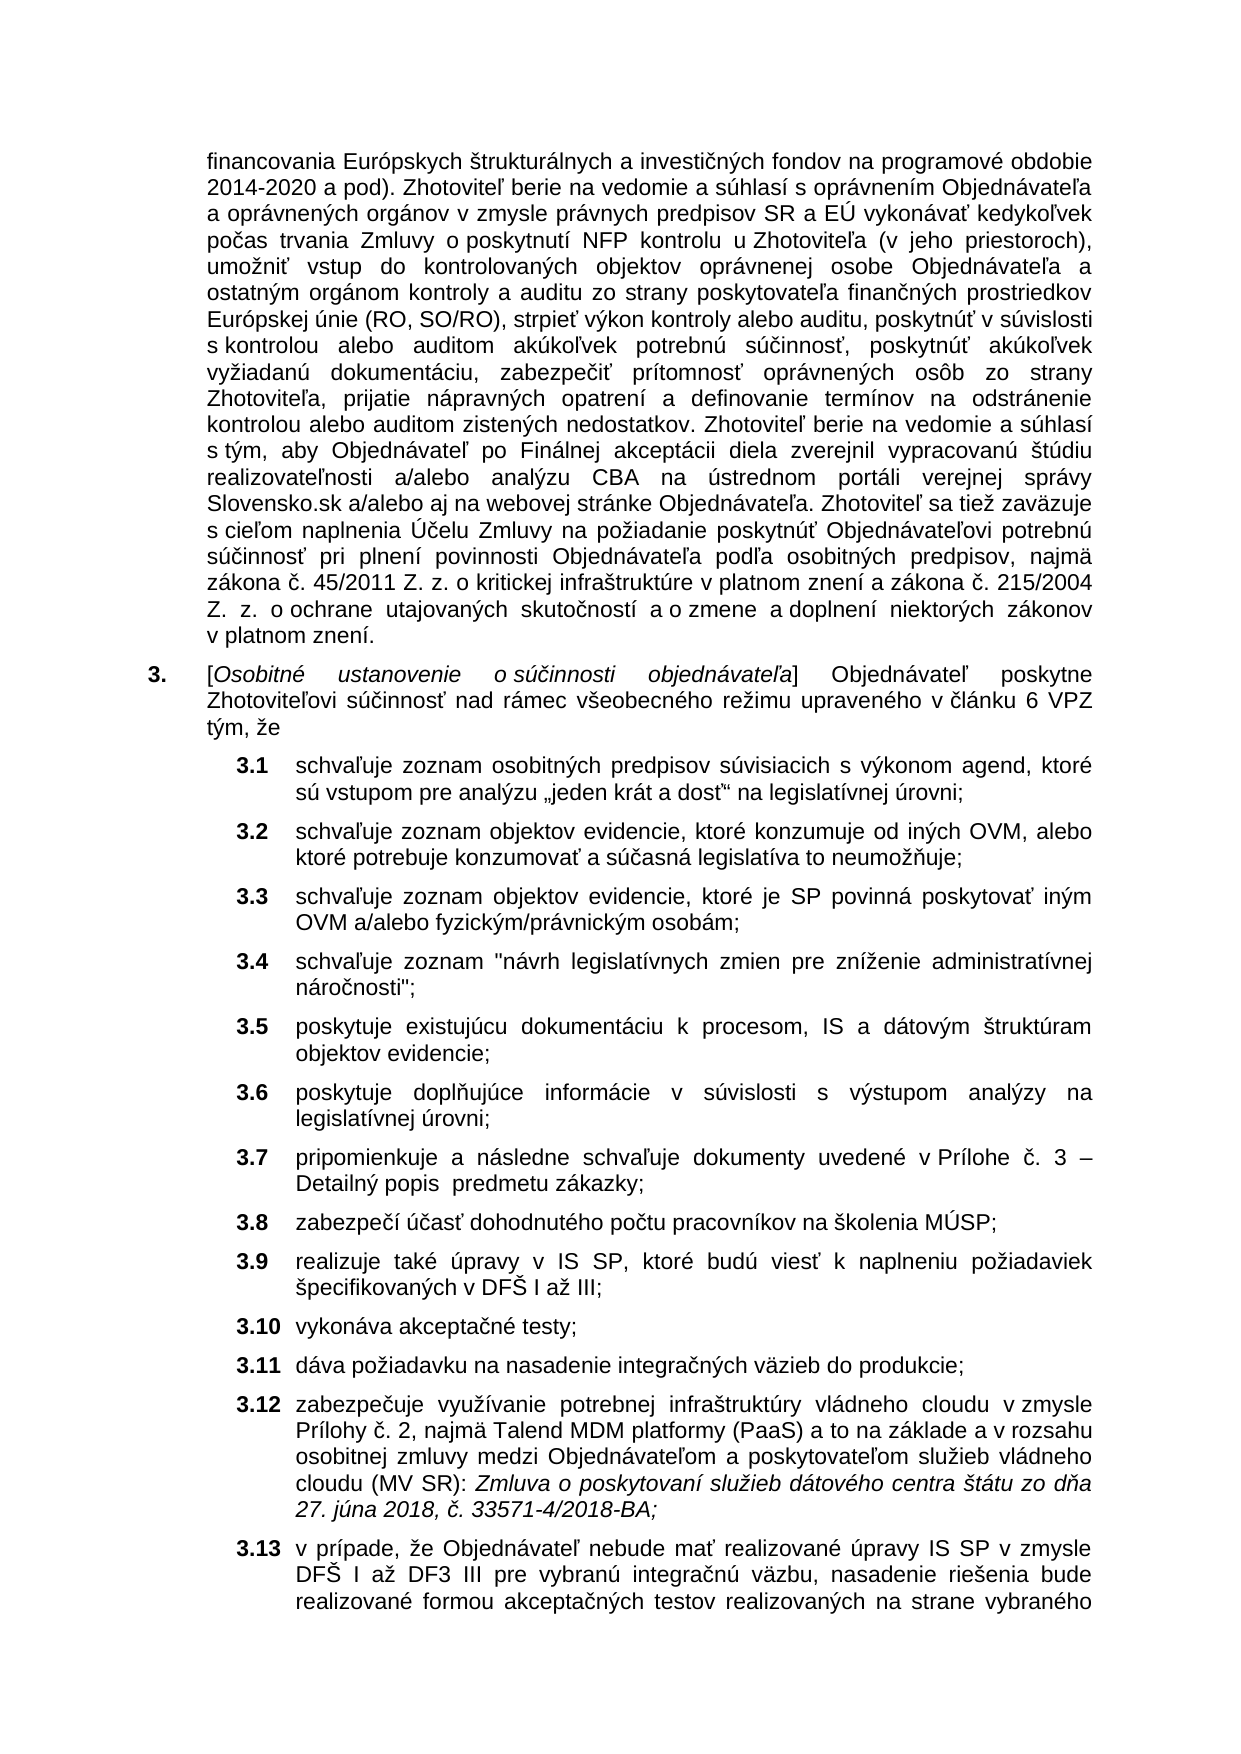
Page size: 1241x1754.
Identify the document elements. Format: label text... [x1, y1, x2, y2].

list poskytuje existujúcu dokumentáciu k procesom, IS a dátovým štruktúram objektov evidencie; [236, 1013, 1093, 1066]
list dáva požiadavku na nasadenie integračných väzieb do produkcie; [236, 1352, 1093, 1378]
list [236, 1535, 1093, 1614]
list schvaľuje zoznam "návrh legislatívnych zmien pre zníženie administratívnej náročnosti"; [236, 948, 1093, 1001]
list schvaľuje zoznam objektov evidencie, ktoré je SP povinná poskytovať iným OVM a/alebo fyzickým/právnickým osobám; [236, 883, 1093, 936]
list realizuje také úpravy v IS SP, ktoré budú viesť k naplneniu požiadaviek špecifikovaných v DFŠ I až III; [236, 1248, 1093, 1300]
list pripomienkuje a následne schvaľuje dokumenty uvedené v Prílohe č. 3 – Detailný popis predmetu zákazky; [236, 1144, 1093, 1196]
list schvaľuje zoznam osobitných predpisov súvisiacich s výkonom agend, ktoré sú vstupom pre analýzu „jeden krát a dosť“ na legislatívnej úrovni; [236, 752, 1093, 805]
list zabezpečí účasť dohodnutého počtu pracovníkov na školenia MÚSP; [236, 1209, 1093, 1235]
list zabezpečuje využívanie potrebnej infraštruktúry vládneho cloudu v zmysle Prílohy č. 2, najmä Talend MDM platformy (PaaS) a to na základe a v rozsahu osobitnej zmluvy medzi Objednávateľom a poskytovateľom služieb vládneho cloudu (MV SR): Zmluva o poskytovaní služieb dátového centra štátu zo dňa 27. júna 2018, č. 33571-4/2018-BA; [236, 1391, 1093, 1522]
list schvaľuje zoznam objektov evidencie, ktoré konzumuje od iných OVM, alebo ktoré potrebuje konzumovať a súčasná legislatíva to neumožňuje; [236, 818, 1093, 870]
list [148, 148, 1093, 648]
list poskytuje doplňujúce informácie v súvislosti s výstupom analýzy na legislatívnej úrovni; [236, 1078, 1093, 1131]
list [Osobitné ustanovenie o súčinnosti objednávateľa] Objednávateľ poskytne Zhotoviteľovi súčinnosť nad rámec všeobecného režimu upraveného v článku 6 VPZ tým, že [148, 661, 1093, 740]
list vykonáva akceptačné testy; [236, 1313, 1093, 1339]
